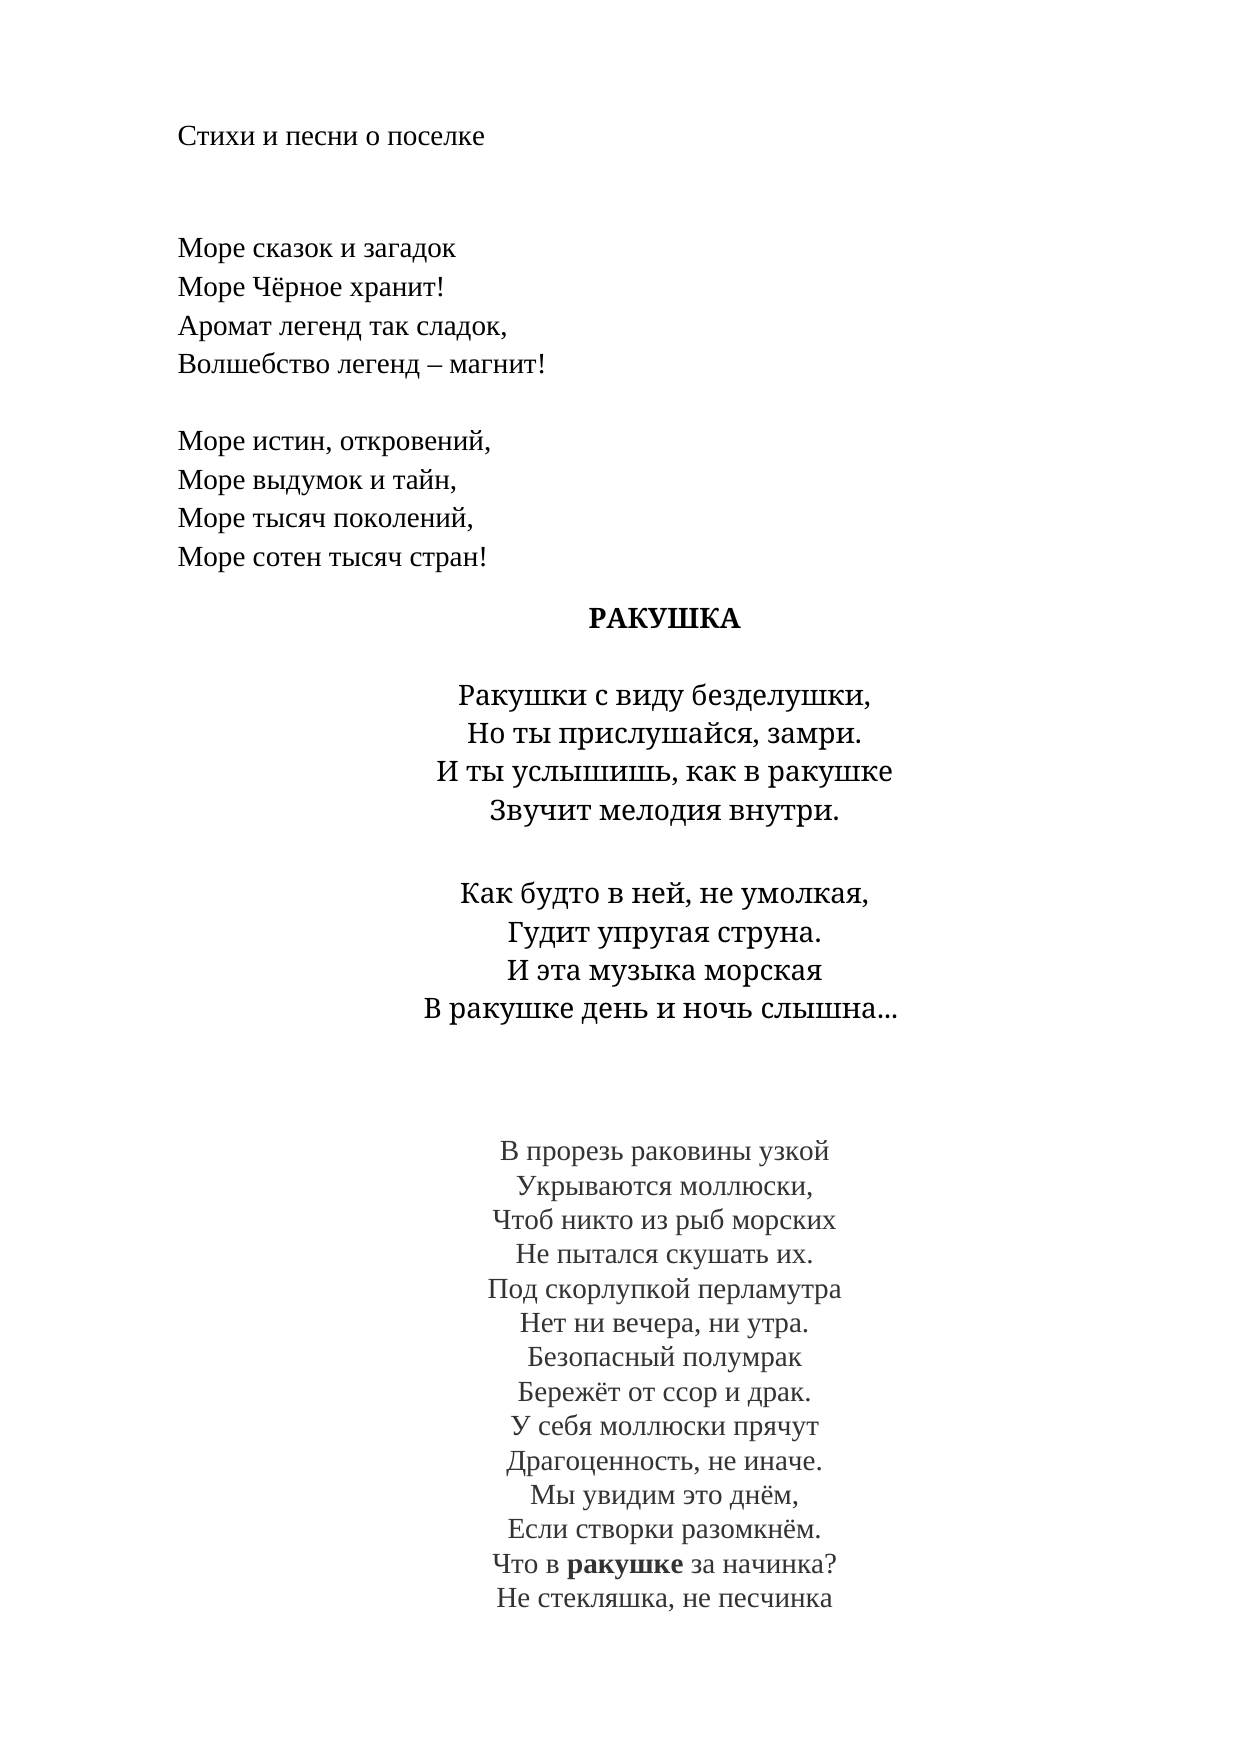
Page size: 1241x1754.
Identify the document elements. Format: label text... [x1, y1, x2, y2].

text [177, 1132, 1152, 1614]
text Стихи и песни о поселке [177, 118, 1152, 152]
text РАКУШКА Ракушки с виду безделушки, Но ты прислушайся, замри. И ты услышишь, как в ракушке Звучит мелодия внутри. [177, 598, 1152, 863]
text Как будто в ней, не умолкая, Гудит упругая струна. И эта музыка морская В ракушке день и ночь слышна... [177, 873, 1152, 1027]
text Море сказок и загадок Море Чёрное хранит! Аромат легенд так сладок, Волшебство легенд – магнит! Море истин, откровений, Море выдумок и тайн, Море тысяч поколений, Море сотен тысяч стран! [177, 231, 1152, 572]
